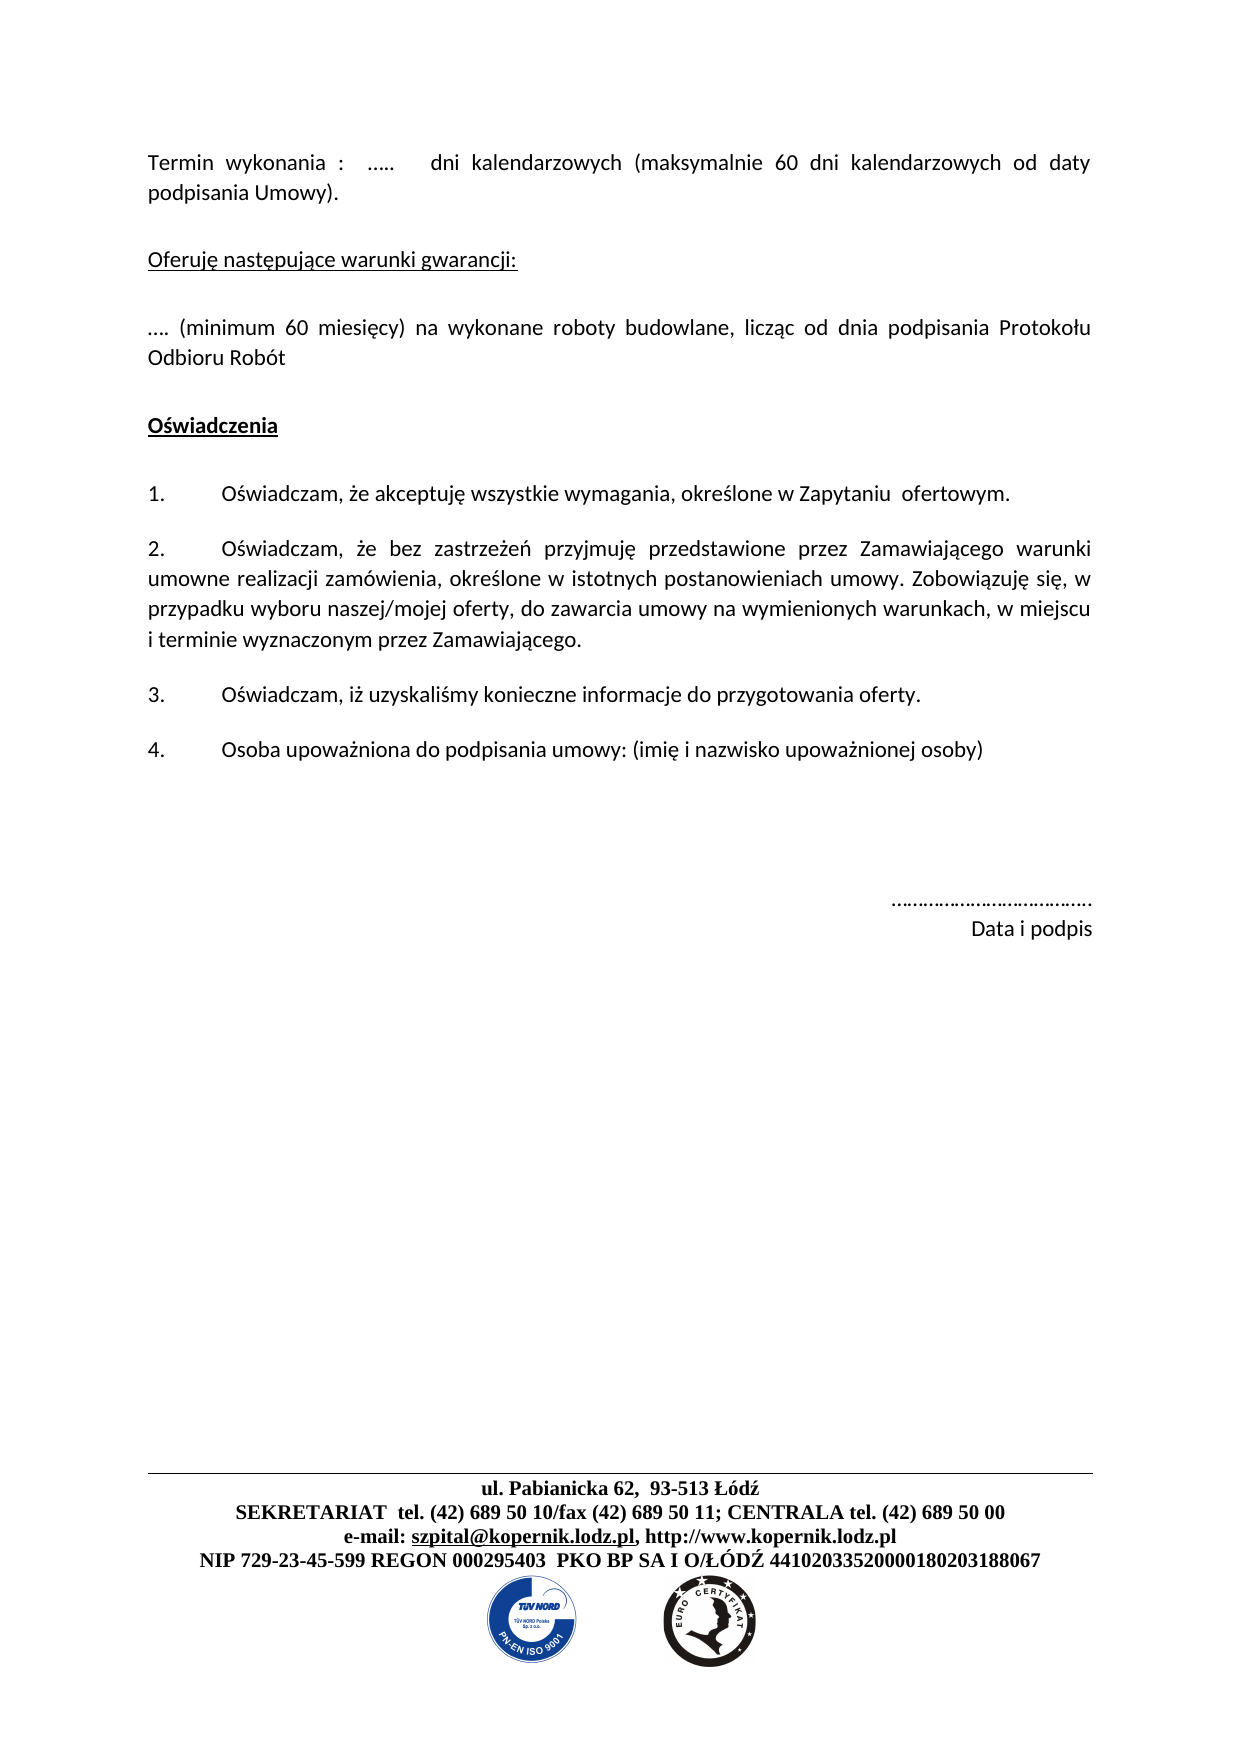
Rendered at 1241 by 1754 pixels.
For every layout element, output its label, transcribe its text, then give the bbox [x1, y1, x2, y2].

text 4. Osoba upoważniona do podpisania umowy: (imię i nazwisko upoważnionej osoby) [148, 735, 1093, 763]
text Termin wykonania : ….. dni kalendarzowych (maksymalnie 60 dni kalendarzowych od daty podpisania Umowy). [148, 148, 1093, 206]
text 1. Oświadczam, że akceptuję wszystkie wymagania, określone w Zapytaniu ofertowym. [148, 479, 1093, 507]
text Data i podpis [148, 914, 1093, 942]
picture [484, 1572, 584, 1667]
picture [663, 1574, 756, 1667]
text 2. Oświadczam, że bez zastrzeżeń przyjmuję przedstawione przez Zamawiającego warunki umowne realizacji zamówienia, określone w istotnych postanowieniach umowy. Zobowiązuję się, w przypadku wyboru naszej/mojej oferty, do zawarcia umowy na wymienionych warunkach, w miejscu i terminie wyznaczonym przez Zamawiającego. [148, 534, 1093, 653]
text ……………………………….. [148, 884, 1093, 912]
text 3. Oświadczam, iż uzyskaliśmy konieczne informacje do przygotowania oferty. [148, 680, 1093, 708]
text Oświadczenia [148, 411, 1093, 439]
text Oferuję następujące warunki gwarancji: [148, 246, 1093, 273]
text …. (minimum 60 miesięcy) na wykonane roboty budowlane, licząc od dnia podpisania Protokołu Odbioru Robót [148, 313, 1093, 371]
